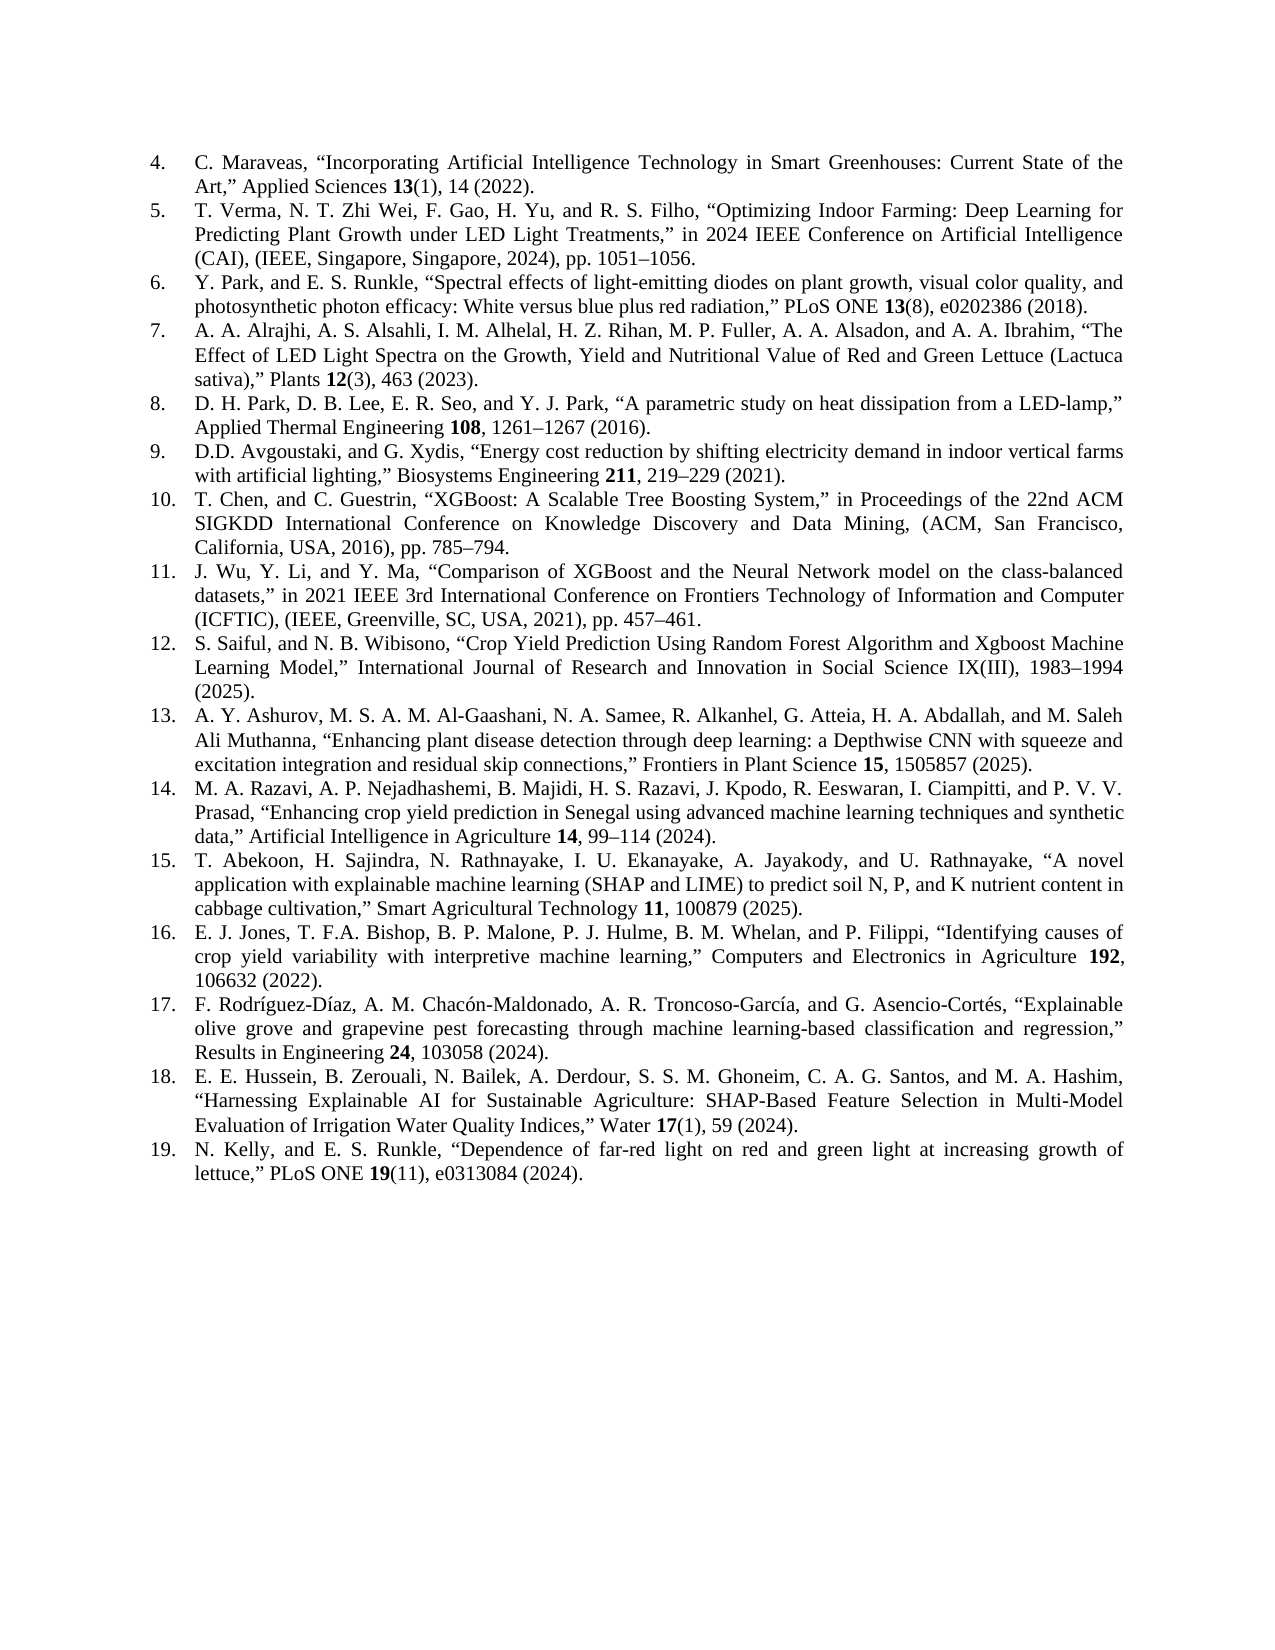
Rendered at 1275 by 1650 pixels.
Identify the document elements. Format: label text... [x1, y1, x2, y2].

list C. Maraveas, “Incorporating Artificial Intelligence Technology in Smart Greenhouses: Current State of the Art,” Applied Sciences 13(1), 14 (2022). [150, 150, 1125, 198]
list D.D. Avgoustaki, and G. Xydis, “Energy cost reduction by shifting electricity demand in indoor vertical farms with artificial lighting,” Biosystems Engineering 211, 219–229 (2021). [150, 439, 1125, 487]
list T. Abekoon, H. Sajindra, N. Rathnayake, I. U. Ekanayake, A. Jayakody, and U. Rathnayake, “A novel application with explainable machine learning (SHAP and LIME) to predict soil N, P, and K nutrient content in cabbage cultivation,” Smart Agricultural Technology 11, 100879 (2025). [150, 848, 1125, 920]
list A. A. Alrajhi, A. S. Alsahli, I. M. Alhelal, H. Z. Rihan, M. P. Fuller, A. A. Alsadon, and A. A. Ibrahim, “The Effect of LED Light Spectra on the Growth, Yield and Nutritional Value of Red and Green Lettuce (Lactuca sativa),” Plants 12(3), 463 (2023). [150, 318, 1125, 391]
list E. J. Jones, T. F.A. Bishop, B. P. Malone, P. J. Hulme, B. M. Whelan, and P. Filippi, “Identifying causes of crop yield variability with interpretive machine learning,” Computers and Electronics in Agriculture 192, 106632 (2022). [150, 920, 1125, 992]
list Y. Park, and E. S. Runkle, “Spectral effects of light-emitting diodes on plant growth, visual color quality, and photosynthetic photon efficacy: White versus blue plus red radiation,” PLoS ONE 13(8), e0202386 (2018). [150, 270, 1125, 318]
list S. Saiful, and N. B. Wibisono, “Crop Yield Prediction Using Random Forest Algorithm and Xgboost Machine Learning Model,” International Journal of Research and Innovation in Social Science IX(III), 1983–1994 (2025). [150, 631, 1125, 703]
list A. Y. Ashurov, M. S. A. M. Al-Gaashani, N. A. Samee, R. Alkanhel, G. Atteia, H. A. Abdallah, and M. Saleh Ali Muthanna, “Enhancing plant disease detection through deep learning: a Depthwise CNN with squeeze and excitation integration and residual skip connections,” Frontiers in Plant Science 15, 1505857 (2025). [150, 703, 1125, 776]
list T. Chen, and C. Guestrin, “XGBoost: A Scalable Tree Boosting System,” in Proceedings of the 22nd ACM SIGKDD International Conference on Knowledge Discovery and Data Mining, (ACM, San Francisco, California, USA, 2016), pp. 785–794. [150, 487, 1125, 559]
list M. A. Razavi, A. P. Nejadhashemi, B. Majidi, H. S. Razavi, J. Kpodo, R. Eeswaran, I. Ciampitti, and P. V. V. Prasad, “Enhancing crop yield prediction in Senegal using advanced machine learning techniques and synthetic data,” Artificial Intelligence in Agriculture 14, 99–114 (2024). [150, 776, 1125, 848]
list F. Rodríguez-Díaz, A. M. Chacón-Maldonado, A. R. Troncoso-García, and G. Asencio-Cortés, “Explainable olive grove and grapevine pest forecasting through machine learning-based classification and regression,” Results in Engineering 24, 103058 (2024). [150, 992, 1125, 1064]
list N. Kelly, and E. S. Runkle, “Dependence of far-red light on red and green light at increasing growth of lettuce,” PLoS ONE 19(11), e0313084 (2024). [150, 1137, 1125, 1185]
list T. Verma, N. T. Zhi Wei, F. Gao, H. Yu, and R. S. Filho, “Optimizing Indoor Farming: Deep Learning for Predicting Plant Growth under LED Light Treatments,” in 2024 IEEE Conference on Artificial Intelligence (CAI), (IEEE, Singapore, Singapore, 2024), pp. 1051–1056. [150, 198, 1125, 270]
list D. H. Park, D. B. Lee, E. R. Seo, and Y. J. Park, “A parametric study on heat dissipation from a LED-lamp,” Applied Thermal Engineering 108, 1261–1267 (2016). [150, 391, 1125, 439]
list J. Wu, Y. Li, and Y. Ma, “Comparison of XGBoost and the Neural Network model on the class-balanced datasets,” in 2021 IEEE 3rd International Conference on Frontiers Technology of Information and Computer (ICFTIC), (IEEE, Greenville, SC, USA, 2021), pp. 457–461. [150, 559, 1125, 631]
list E. E. Hussein, B. Zerouali, N. Bailek, A. Derdour, S. S. M. Ghoneim, C. A. G. Santos, and M. A. Hashim, “Harnessing Explainable AI for Sustainable Agriculture: SHAP-Based Feature Selection in Multi-Model Evaluation of Irrigation Water Quality Indices,” Water 17(1), 59 (2024). [150, 1064, 1125, 1137]
